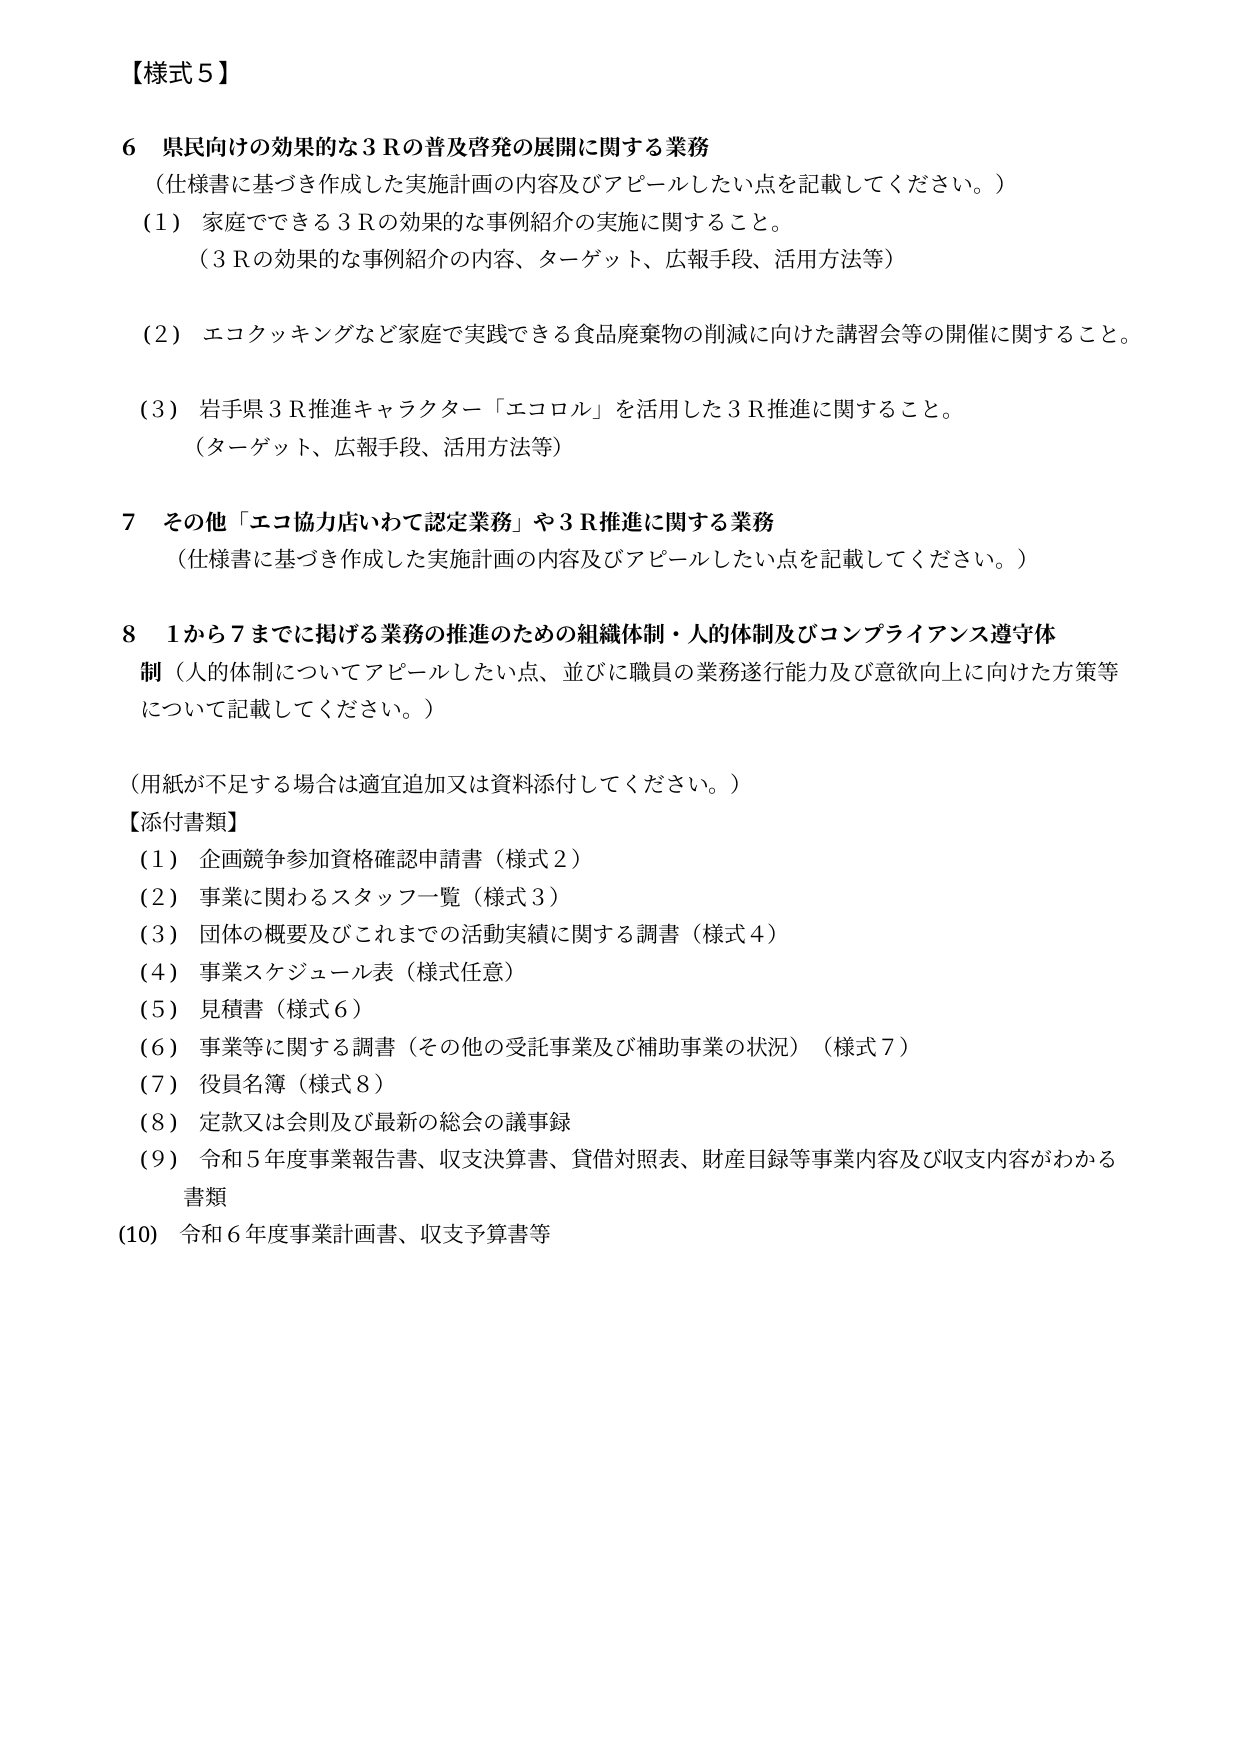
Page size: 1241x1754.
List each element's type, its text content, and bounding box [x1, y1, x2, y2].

text (１) 家庭でできる３Ｒの効果的な事例紹介の実施に関すること。 [143, 202, 1122, 239]
text (２) エコクッキングなど家庭で実践できる食品廃棄物の削減に向けた講習会等の開催に関すること。 [143, 314, 1122, 352]
text ６ 県民向けの効果的な３Ｒの普及啓発の展開に関する業務 [118, 127, 1122, 164]
text (10) 令和６年度事業計画書、収支予算書等 [118, 1214, 1122, 1252]
text 制（人的体制についてアピールしたい点、並びに職員の業務遂行能力及び意欲向上に向けた方策等について記載してください。） [118, 652, 1122, 727]
text （ターゲット、広報手段、活用方法等） [184, 427, 1122, 464]
text （仕様書に基づき作成した実施計画の内容及びアピールしたい点を記載してください。） [165, 539, 1122, 577]
text (３) 岩手県３Ｒ推進キャラクター「エコロル」を活用した３Ｒ推進に関すること。 [140, 389, 1122, 427]
text (５) 見積書（様式６） [140, 989, 1122, 1027]
text (９) 令和５年度事業報告書、収支決算書、貸借対照表、財産目録等事業内容及び収支内容がわかる書類 [140, 1139, 1122, 1214]
text ８ １から７までに掲げる業務の推進のための組織体制・人的体制及びコンプライアンス遵守体 [118, 614, 1122, 652]
text (６) 事業等に関する調書（その他の受託事業及び補助事業の状況）（様式７） [140, 1027, 1122, 1064]
text (２) 事業に関わるスタッフ一覧（様式３） [140, 877, 1122, 914]
text （用紙が不足する場合は適宜追加又は資料添付してください。） [118, 764, 1122, 802]
text （３Ｒの効果的な事例紹介の内容、ターゲット、広報手段、活用方法等） [187, 239, 1122, 277]
text 【添付書類】 [118, 802, 1122, 839]
text (８) 定款又は会則及び最新の総会の議事録 [140, 1102, 1122, 1139]
text (１) 企画競争参加資格確認申請書（様式２） [140, 839, 1122, 877]
text (４) 事業スケジュール表（様式任意） [140, 952, 1122, 989]
text （仕様書に基づき作成した実施計画の内容及びアピールしたい点を記載してください。） [143, 164, 1122, 202]
text (７) 役員名簿（様式８） [140, 1064, 1122, 1102]
text ７ その他「エコ協力店いわて認定業務」や３Ｒ推進に関する業務 [118, 502, 1122, 539]
text (３) 団体の概要及びこれまでの活動実績に関する調書（様式４） [140, 914, 1122, 952]
